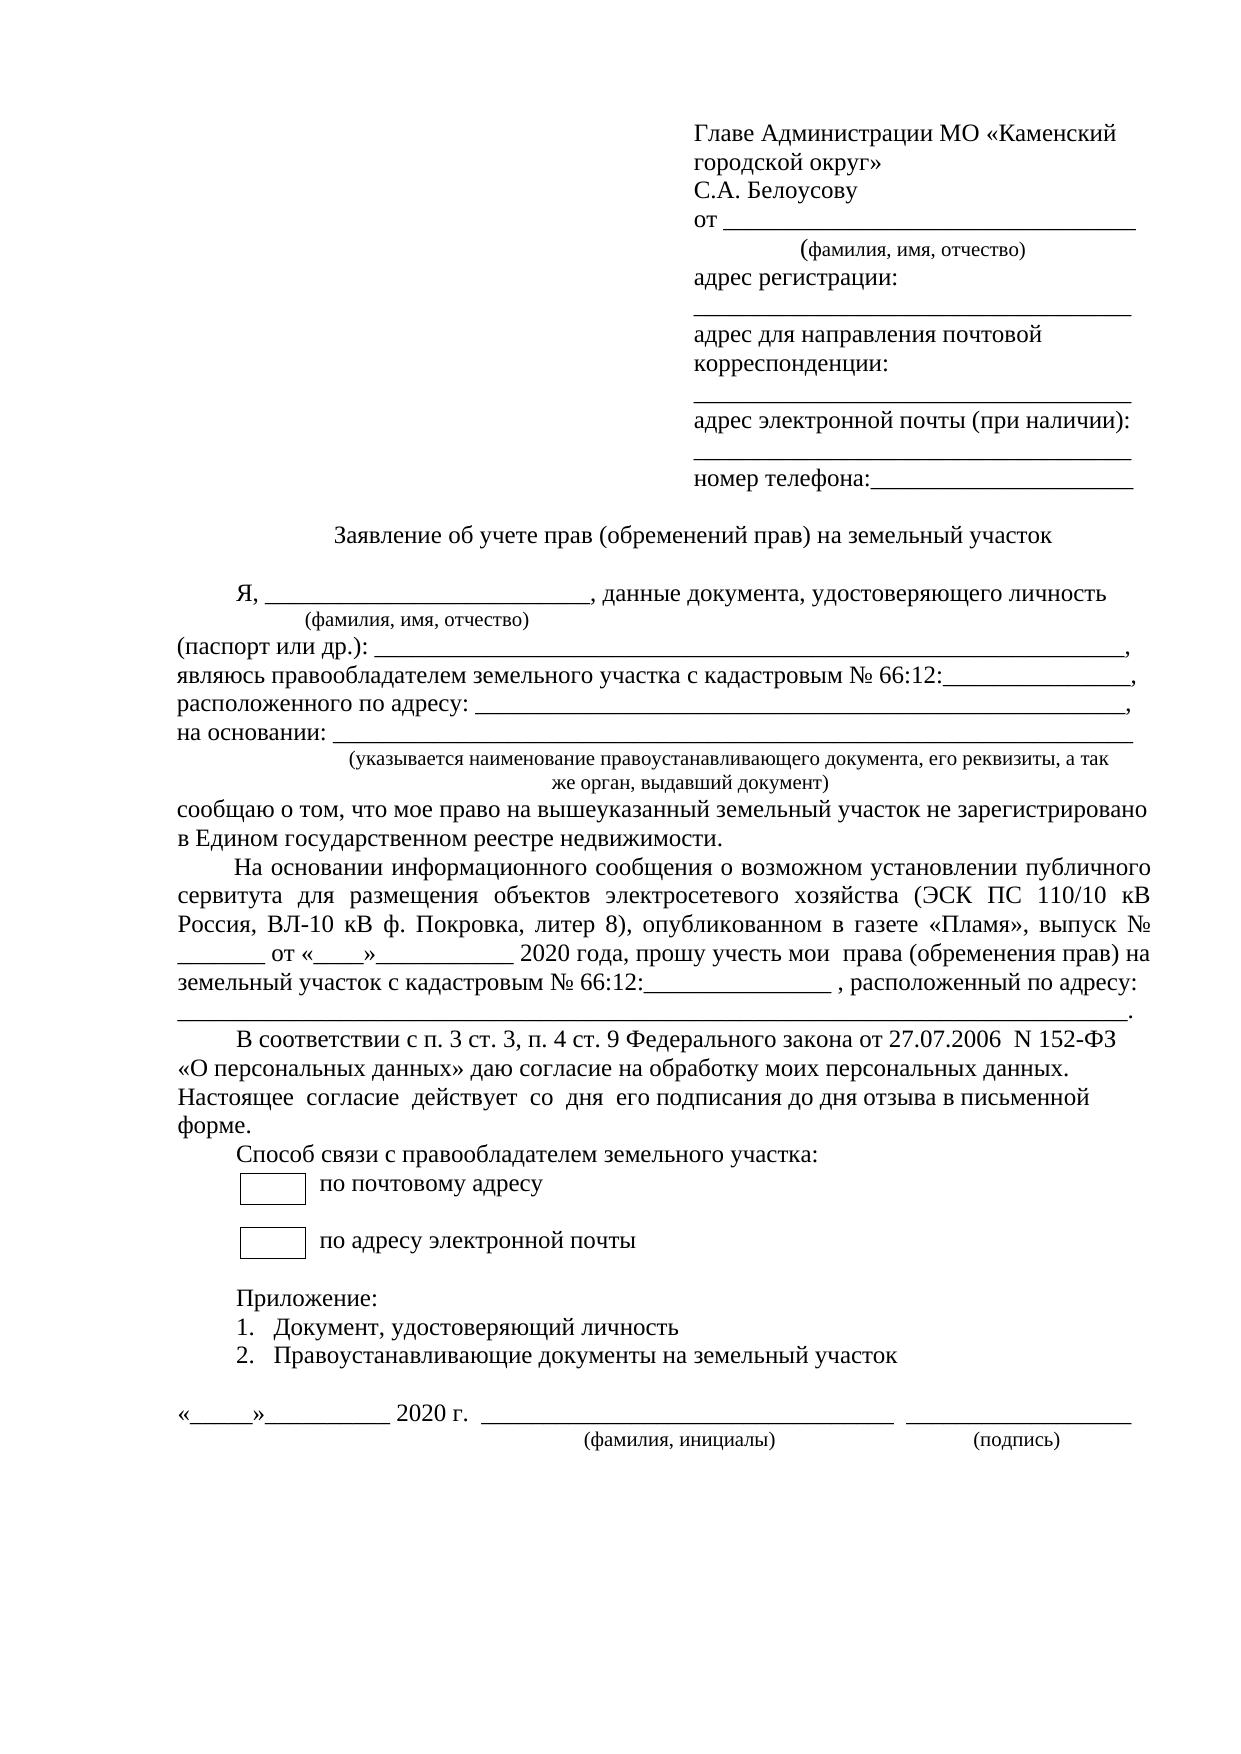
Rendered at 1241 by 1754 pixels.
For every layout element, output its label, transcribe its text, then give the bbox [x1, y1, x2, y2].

text (фамилия, имя, отчество) [177, 233, 1152, 262]
text Я, __________________________, данные документа, удостоверяющего личность [177, 578, 1152, 607]
text Заявление об учете прав (обременений прав) на земельный участок [177, 521, 1152, 549]
text корреспонденции: [177, 348, 1152, 377]
text С.А. Белоусову [177, 176, 1152, 204]
text являюсь правообладателем земельного участка с кадастровым № 66:12:_______________, [177, 660, 1152, 688]
text сообщаю о том, что мое право на вышеуказанный земельный участок не зарегистрировано в Едином государственном реестре недвижимости. [177, 794, 1152, 852]
text адрес электронной почты (при наличии): [177, 406, 1152, 434]
text же орган, выдавший документ) [177, 770, 1152, 794]
list (фамилия, инициалы) (подпись) [177, 1427, 1152, 1451]
subtitle В соответствии с п. 3 ст. 3, п. 4 ст. 9 Федерального закона от 27.07.2006 N 152-ФЗ «О персональных данных» даю согласие на обработку моих персональных данных. Настоящее согласие действует со дня его подписания до дня отзыва в письменной форме. [177, 1024, 1152, 1139]
text от _________________________________ [177, 204, 1152, 233]
list Документ, удостоверяющий личность [236, 1312, 1152, 1340]
text На основании информационного сообщения о возможном установлении публичного сервитута для размещения объектов электросетевого хозяйства (ЭСК ПС 110/10 кВ Россия, ВЛ-10 кВ ф. Покровка, литер 8), опубликованном в газете «Пламя», выпуск № _______ от «____»___________ 2020 года, прошу учесть мои права (обременения прав) на земельный участок с кадастровым № 66:12:_______________ , расположенный по адресу: [177, 852, 1152, 995]
text адрес регистрации: [177, 262, 1152, 291]
text ____________________________________________________________________________. [177, 995, 1152, 1024]
text городской округ» [177, 147, 1152, 176]
text по адресу электронной почты [177, 1225, 1152, 1254]
list «_____»__________ 2020 г. _________________________________ __________________ [177, 1398, 1152, 1427]
text ___________________________________ [177, 291, 1152, 319]
text Приложение: [177, 1283, 1152, 1312]
text (паспорт или др.): ____________________________________________________________, [177, 631, 1152, 660]
text (фамилия, имя, отчество) [177, 607, 1152, 631]
text Главе Администрации МО «Каменский [177, 118, 1152, 147]
text адрес для направления почтовой [177, 319, 1152, 348]
text Способ связи с правообладателем земельного участка: [177, 1139, 1152, 1168]
text (указывается наименование правоустанавливающего документа, его реквизиты, а так [177, 746, 1152, 770]
text ___________________________________ [177, 434, 1152, 463]
list Правоустанавливающие документы на земельный участок [236, 1340, 1152, 1369]
text номер телефона:_____________________ [177, 463, 1152, 492]
text расположенного по адресу: ____________________________________________________, [177, 688, 1152, 717]
text по почтовому адресу [177, 1168, 1152, 1197]
text ___________________________________ [177, 377, 1152, 406]
text на основании: ________________________________________________________________ [177, 717, 1152, 746]
